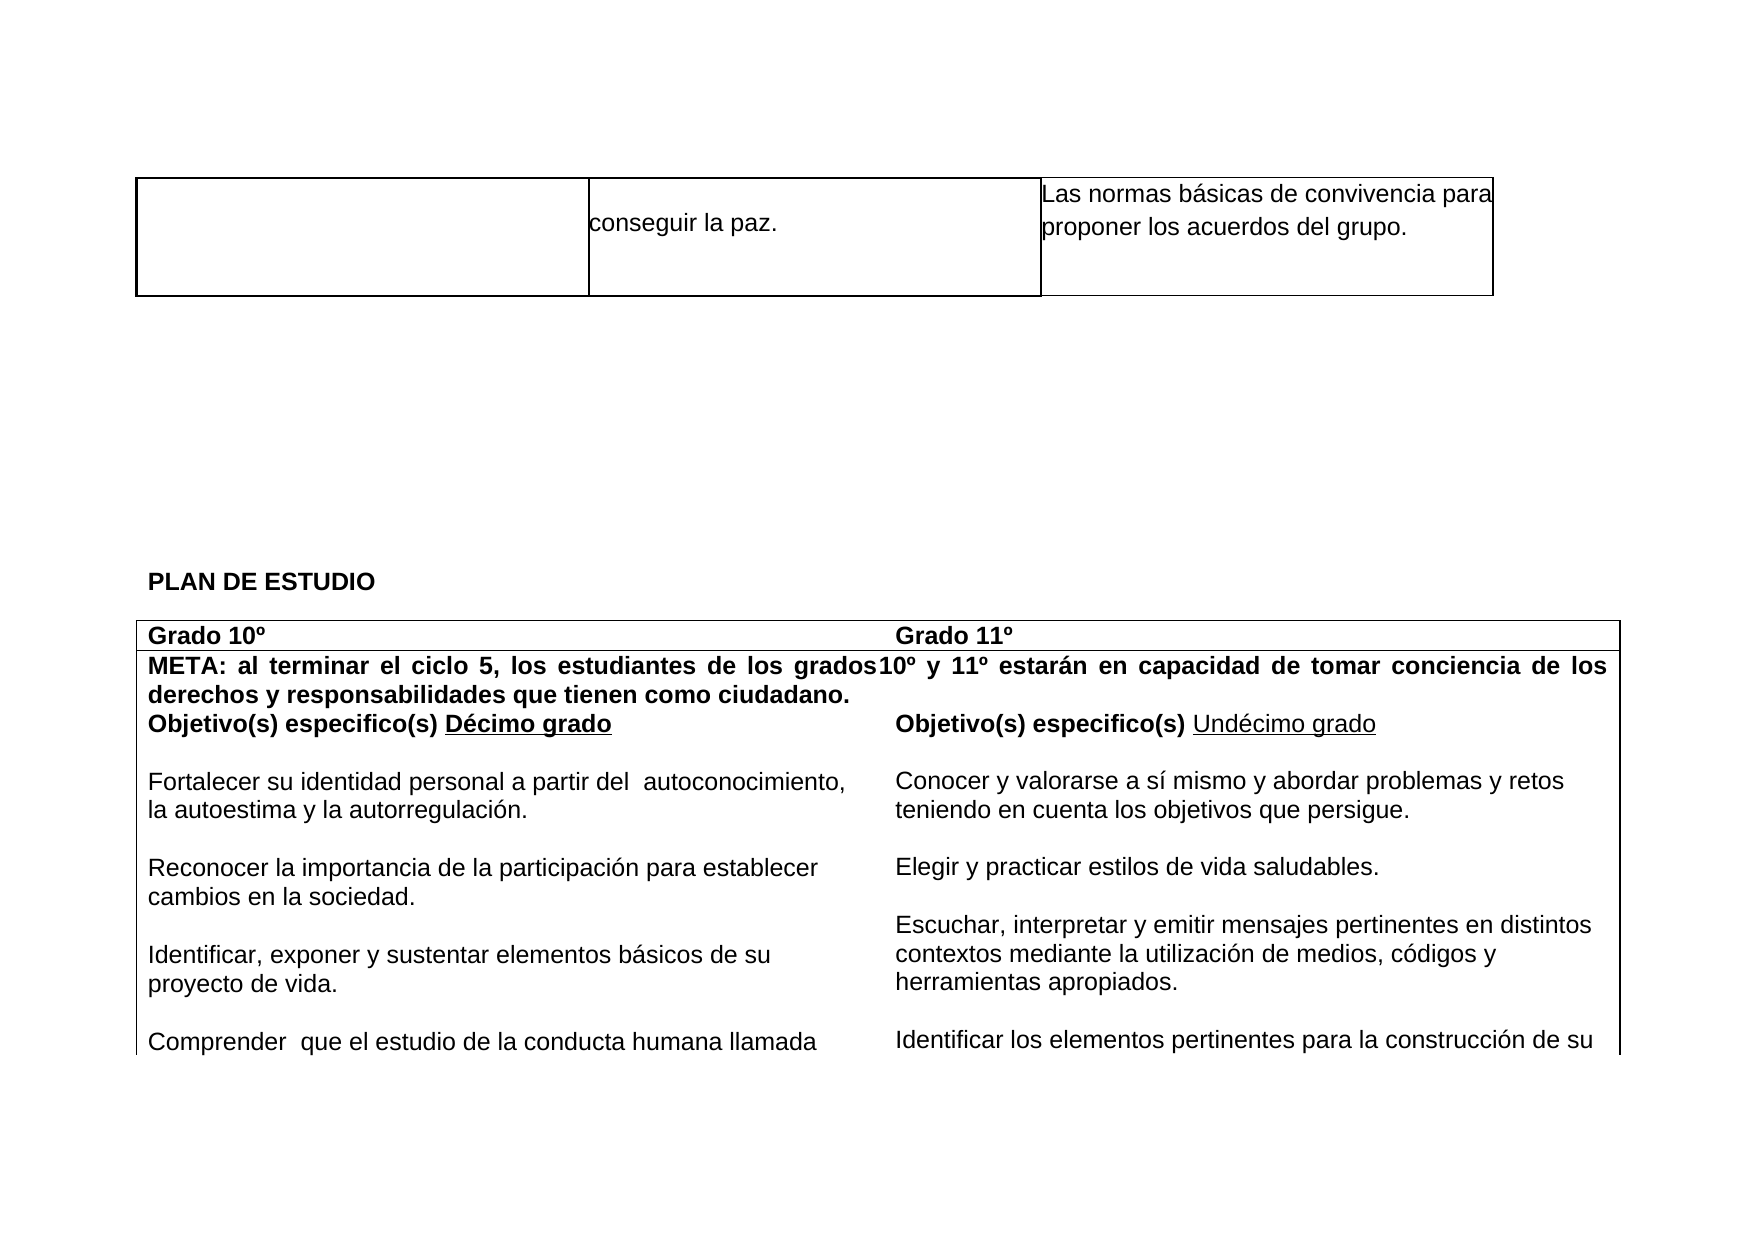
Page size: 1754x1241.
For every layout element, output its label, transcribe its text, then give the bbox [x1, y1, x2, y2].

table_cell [137, 709, 884, 1055]
text PLAN DE ESTUDIO [148, 566, 1606, 595]
table_cell [138, 179, 588, 295]
table_header Grado 11º [884, 621, 1619, 650]
table_header Grado 10º [137, 621, 884, 650]
table_cell META: al terminar el ciclo 5, los estudiantes de los grados10º y 11º estarán en capacidad de tomar conciencia de los derechos y responsabilidades que tienen como ciudadano. [137, 651, 1619, 709]
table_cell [590, 179, 1040, 295]
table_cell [1042, 178, 1492, 295]
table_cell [884, 709, 1619, 1055]
